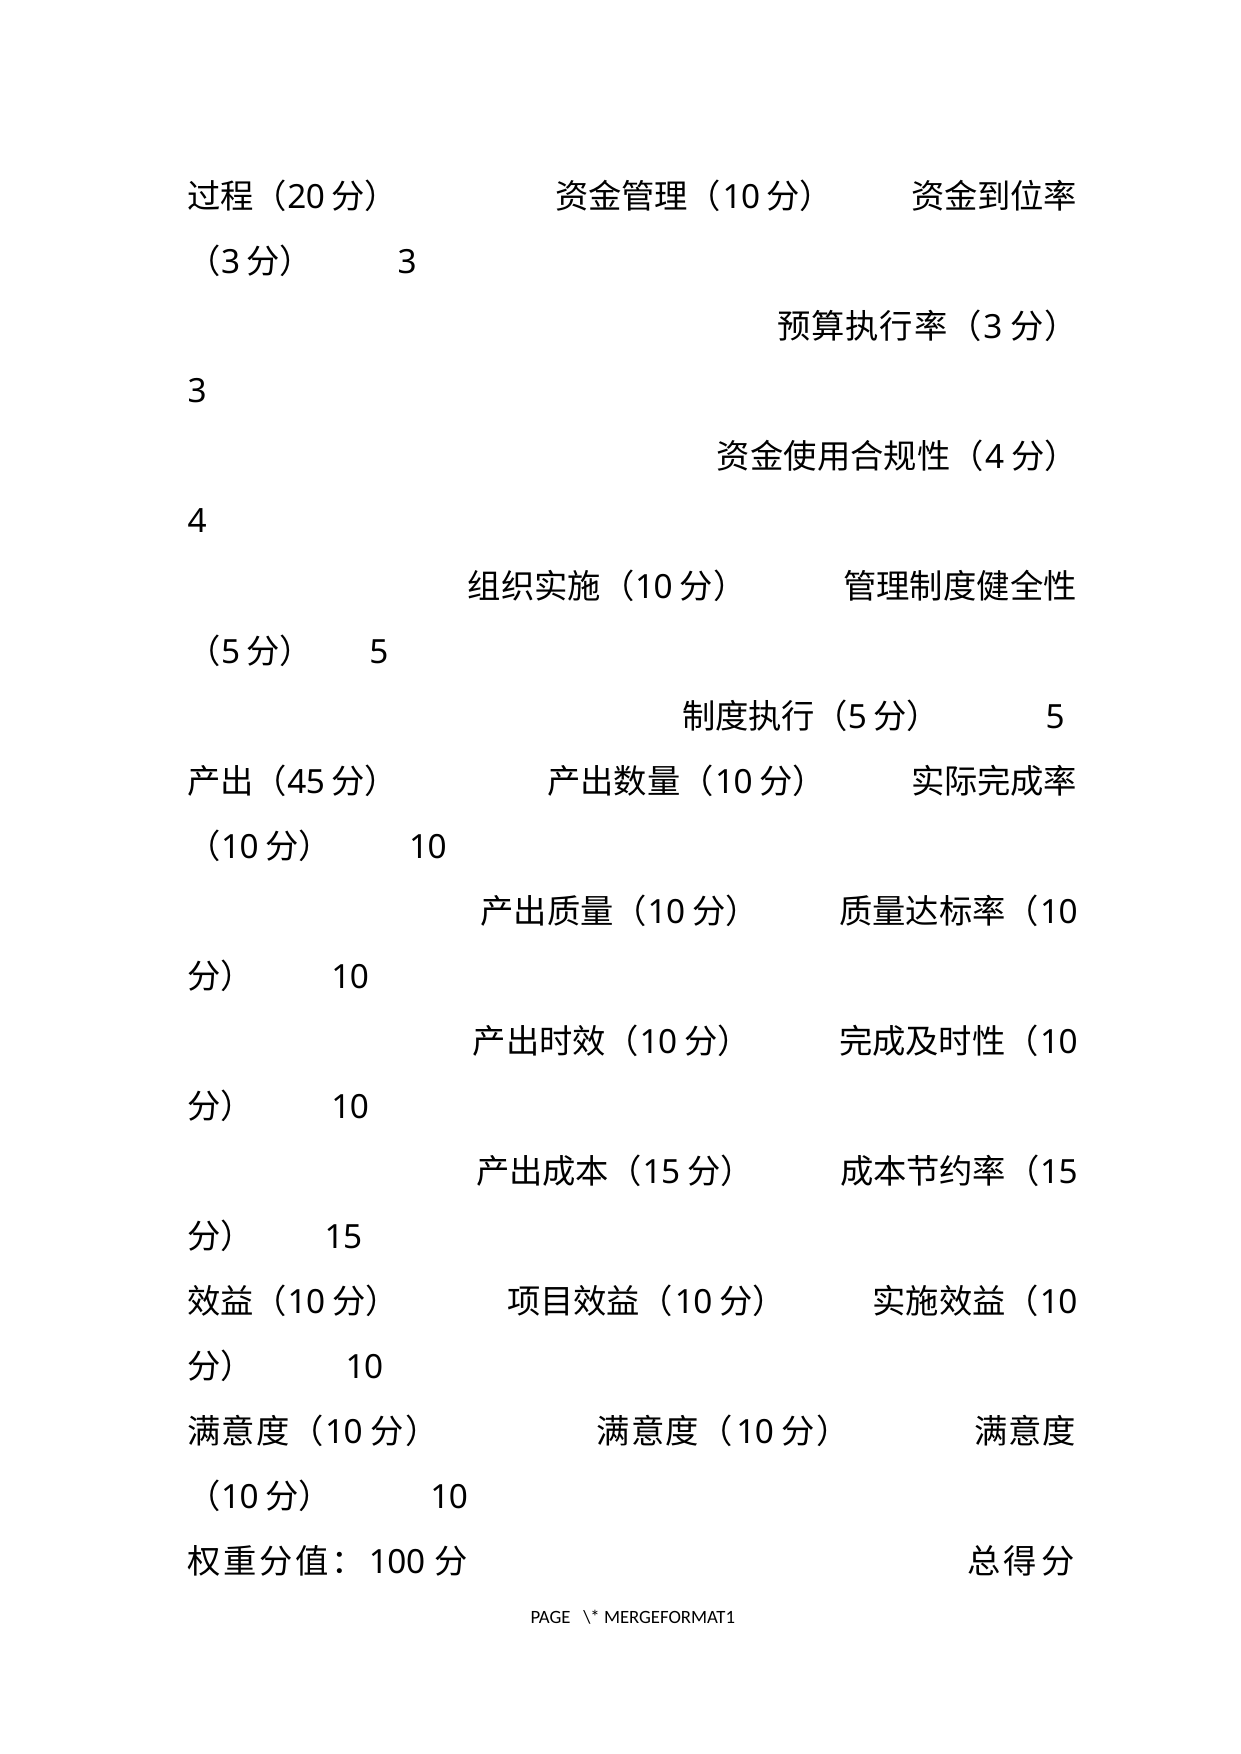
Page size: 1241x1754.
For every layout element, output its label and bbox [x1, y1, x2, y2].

text [187, 162, 1078, 1592]
